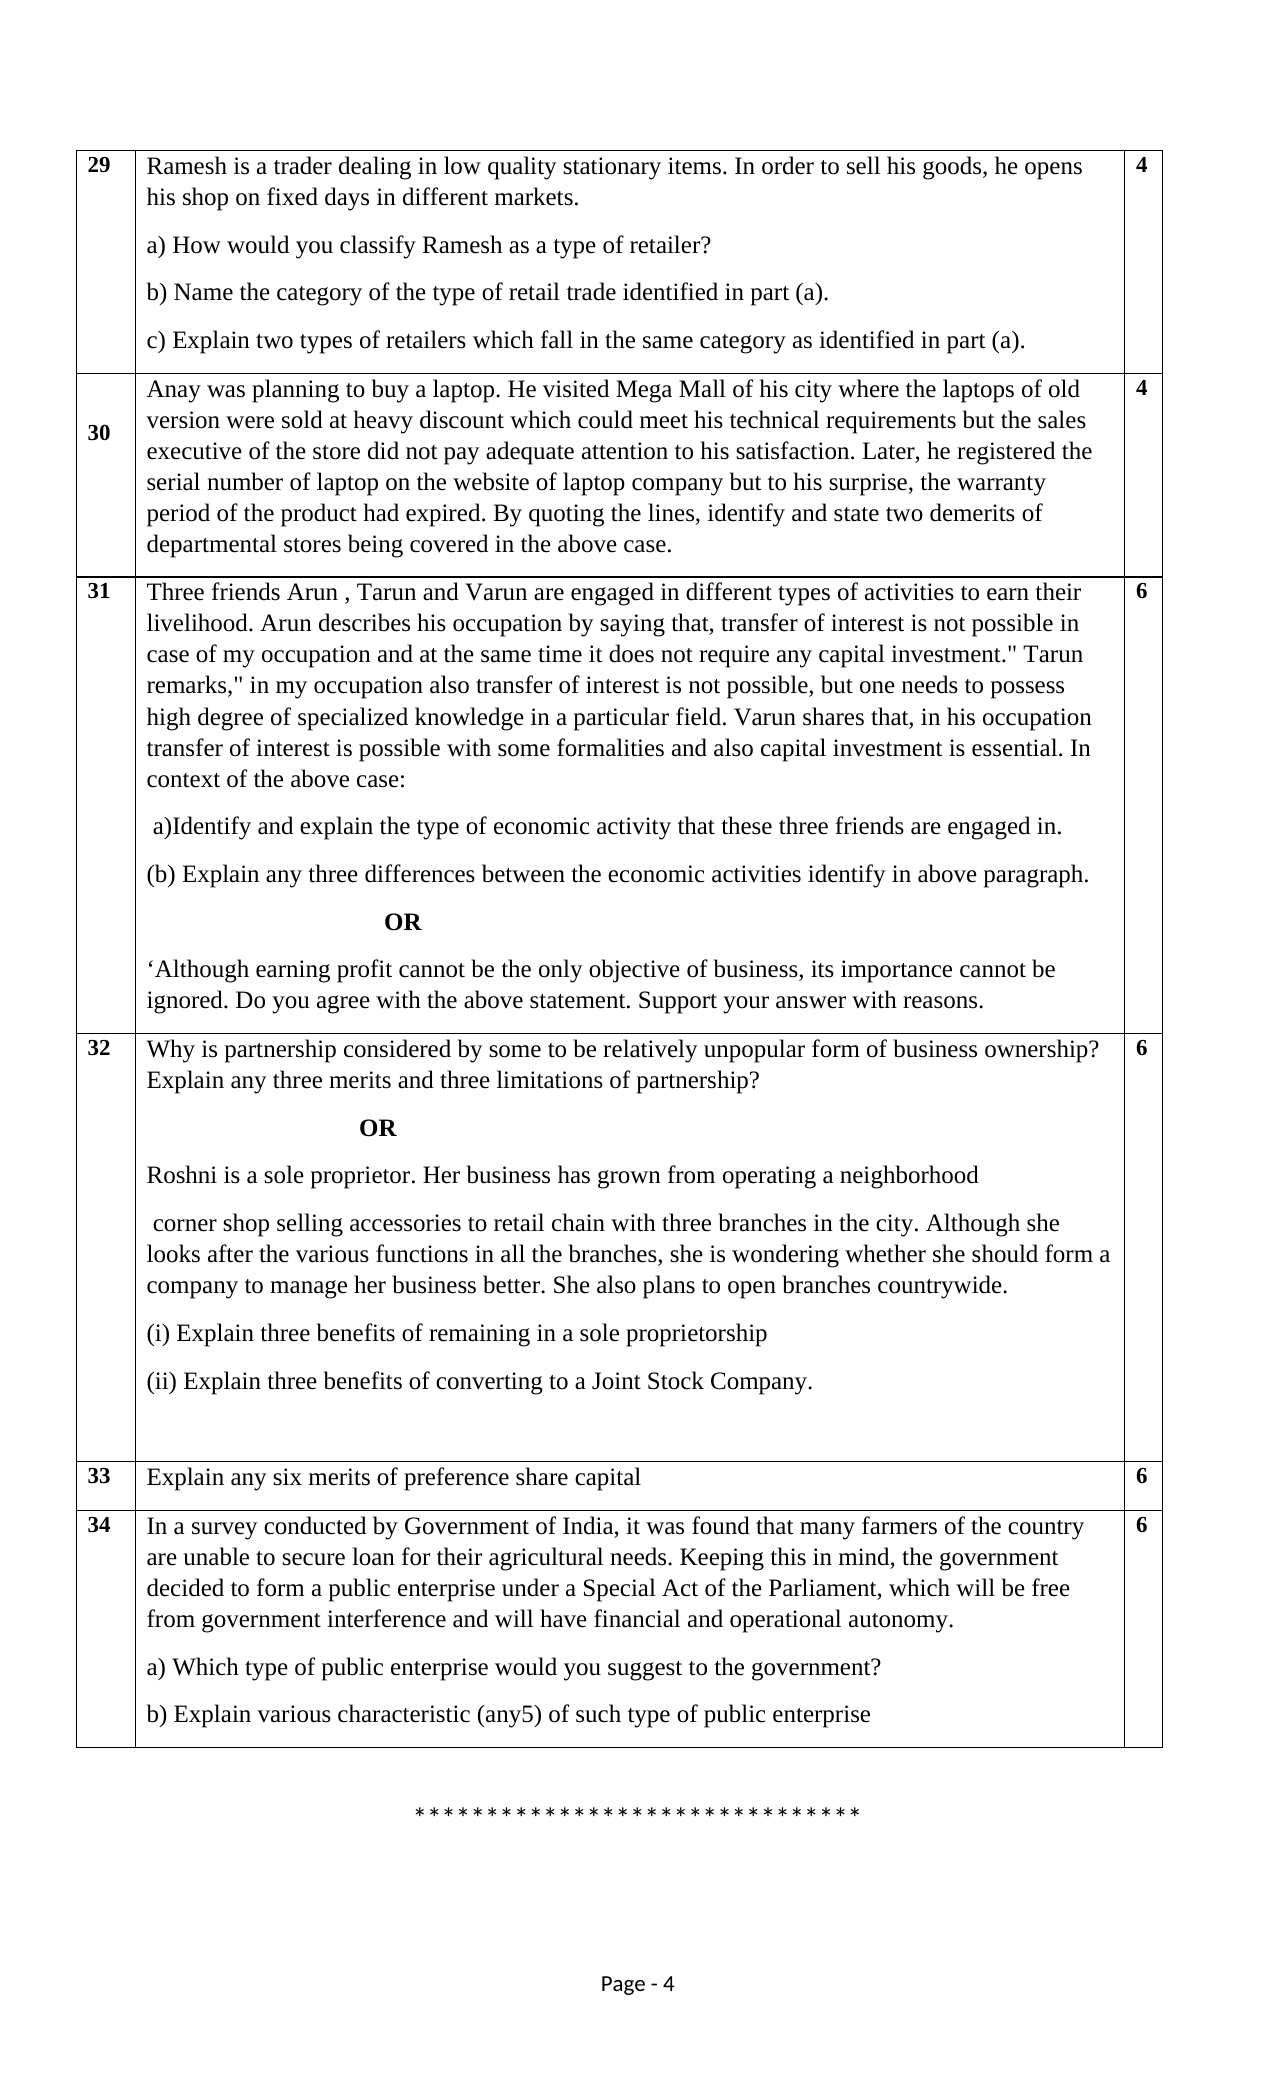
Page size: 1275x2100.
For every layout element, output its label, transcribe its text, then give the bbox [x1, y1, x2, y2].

table_cell 32 [77, 1034, 135, 1461]
table_cell 4 [1125, 151, 1162, 373]
table_cell 6 [1125, 1511, 1162, 1747]
table_cell In a survey conducted by Government of India, it was found that many farmers of the country are unable to secure loan for their agricultural needs. Keeping this in mind, the government decided to form a public enterprise under a Special Act of the Parliament, which will be free from government interference and will have financial and operational autonomy. a) Which type of public enterprise would you suggest to the government? b) Explain various characteristic (any5) of such type of public enterprise [136, 1511, 1124, 1747]
table_cell 30 [77, 374, 135, 576]
table_cell 4 [1125, 374, 1162, 576]
table_cell 34 [77, 1511, 135, 1747]
table_cell 29 [77, 151, 135, 373]
table_cell 6 [1125, 578, 1162, 1033]
table_cell 6 [1125, 1462, 1162, 1510]
text ******************************* [150, 1800, 1125, 1836]
table_cell 31 [77, 578, 135, 1033]
table_cell Three friends Arun , Tarun and Varun are engaged in different types of activities to earn their livelihood. Arun describes his occupation by saying that, transfer of interest is not possible in case of my occupation and at the same time it does not require any capital investment." Tarun remarks," in my occupation also transfer of interest is not possible, but one needs to possess high degree of specialized knowledge in a particular field. Varun shares that, in his occupation transfer of interest is possible with some formalities and also capital investment is essential. In context of the above case: a)Identify and explain the type of economic activity that these three friends are engaged in. (b) Explain any three differences between the economic activities identify in above paragraph. OR ‘Although earning profit cannot be the only objective of business, its importance cannot be ignored. Do you agree with the above statement. Support your answer with reasons. [136, 578, 1124, 1033]
table_cell 33 [77, 1462, 135, 1510]
table_cell 6 [1125, 1034, 1162, 1461]
table_cell Explain any six merits of preference share capital [136, 1462, 1124, 1510]
table_cell Anay was planning to buy a laptop. He visited Mega Mall of his city where the laptops of old version were sold at heavy discount which could meet his technical requirements but the sales executive of the store did not pay adequate attention to his satisfaction. Later, he registered the serial number of laptop on the website of laptop company but to his surprise, the warranty period of the product had expired. By quoting the lines, identify and state two demerits of departmental stores being covered in the above case. [136, 374, 1124, 576]
table_cell Ramesh is a trader dealing in low quality stationary items. In order to sell his goods, he opens his shop on fixed days in different markets. a) How would you classify Ramesh as a type of retailer? b) Name the category of the type of retail trade identified in part (a). c) Explain two types of retailers which fall in the same category as identified in part (a). [136, 151, 1124, 373]
table_cell Why is partnership considered by some to be relatively unpopular form of business ownership? Explain any three merits and three limitations of partnership? OR Roshni is a sole proprietor. Her business has grown from operating a neighborhood corner shop selling accessories to retail chain with three branches in the city. Although she looks after the various functions in all the branches, she is wondering whether she should form a company to manage her business better. She also plans to open branches countrywide. (i) Explain three benefits of remaining in a sole proprietorship (ii) Explain three benefits of converting to a Joint Stock Company. [136, 1034, 1124, 1461]
